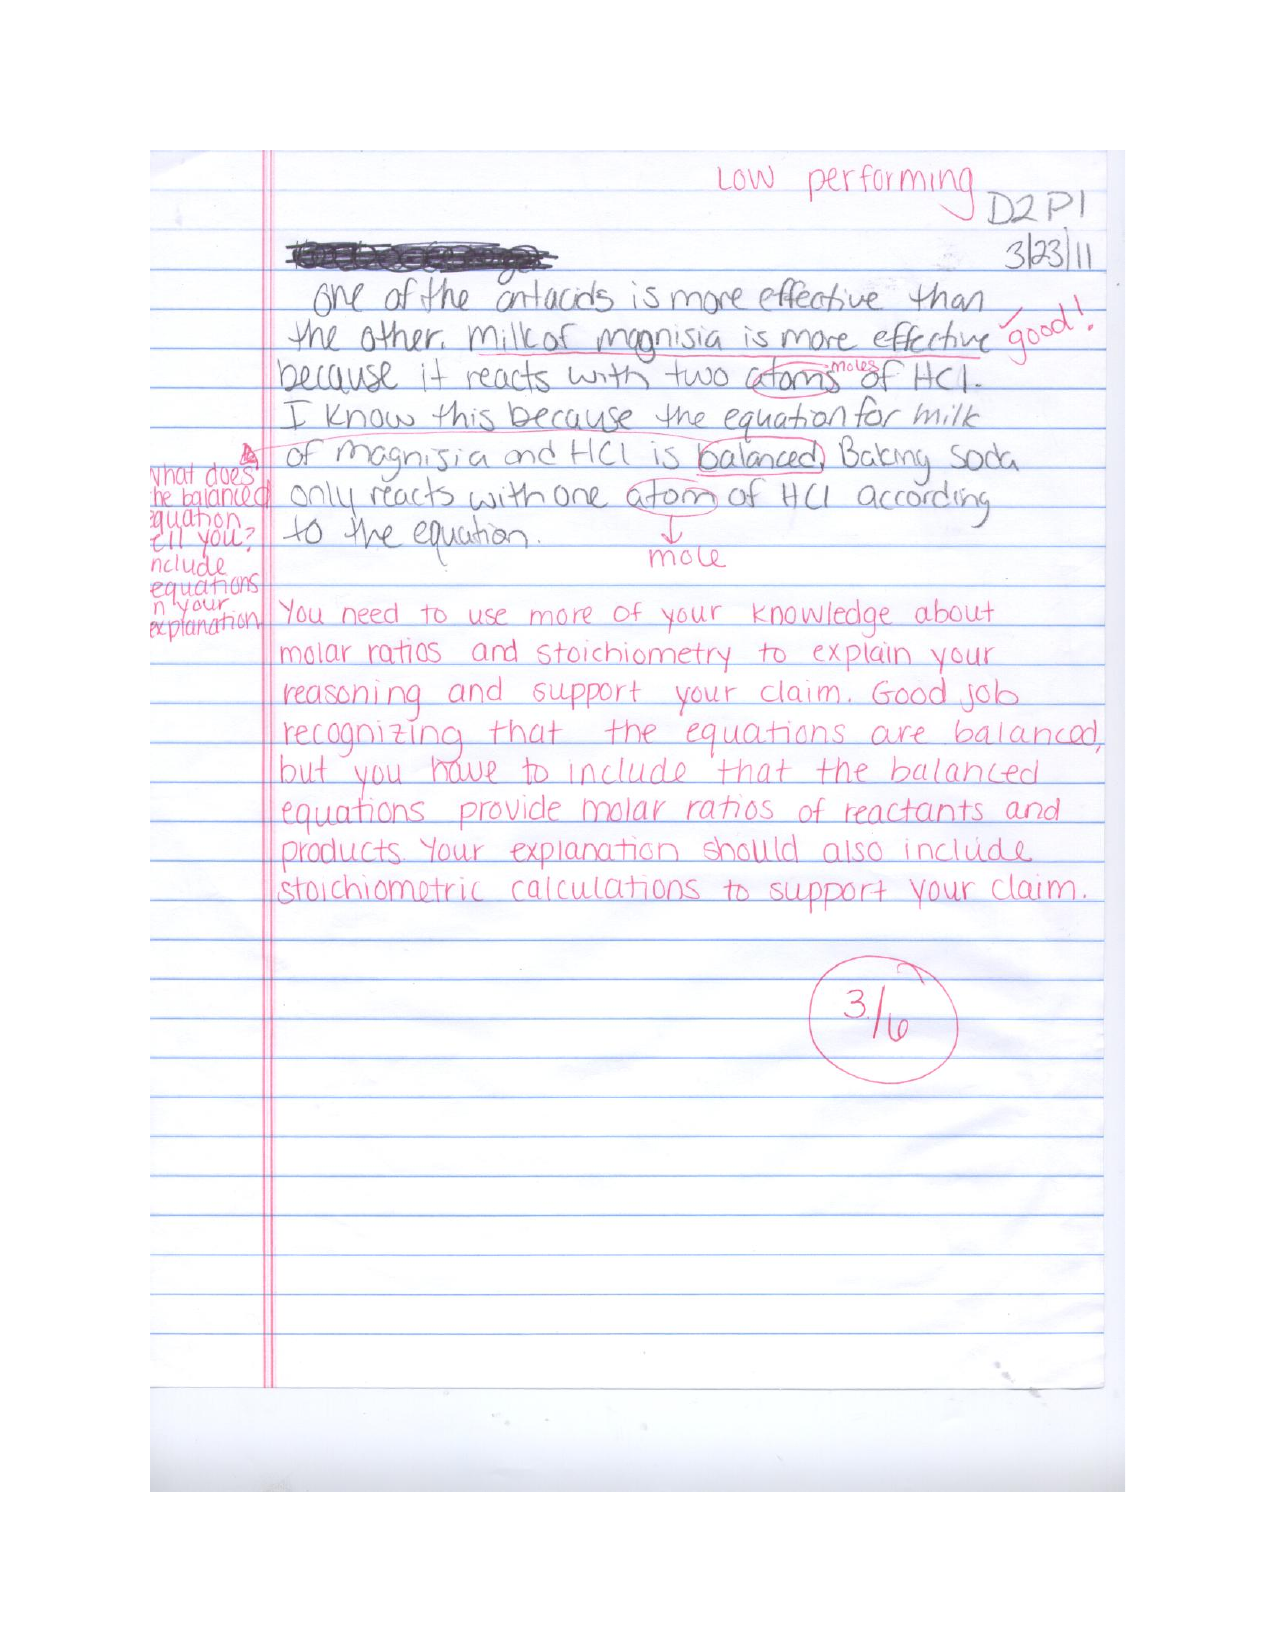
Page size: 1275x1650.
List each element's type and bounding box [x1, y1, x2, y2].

picture [150, 150, 1125, 1492]
